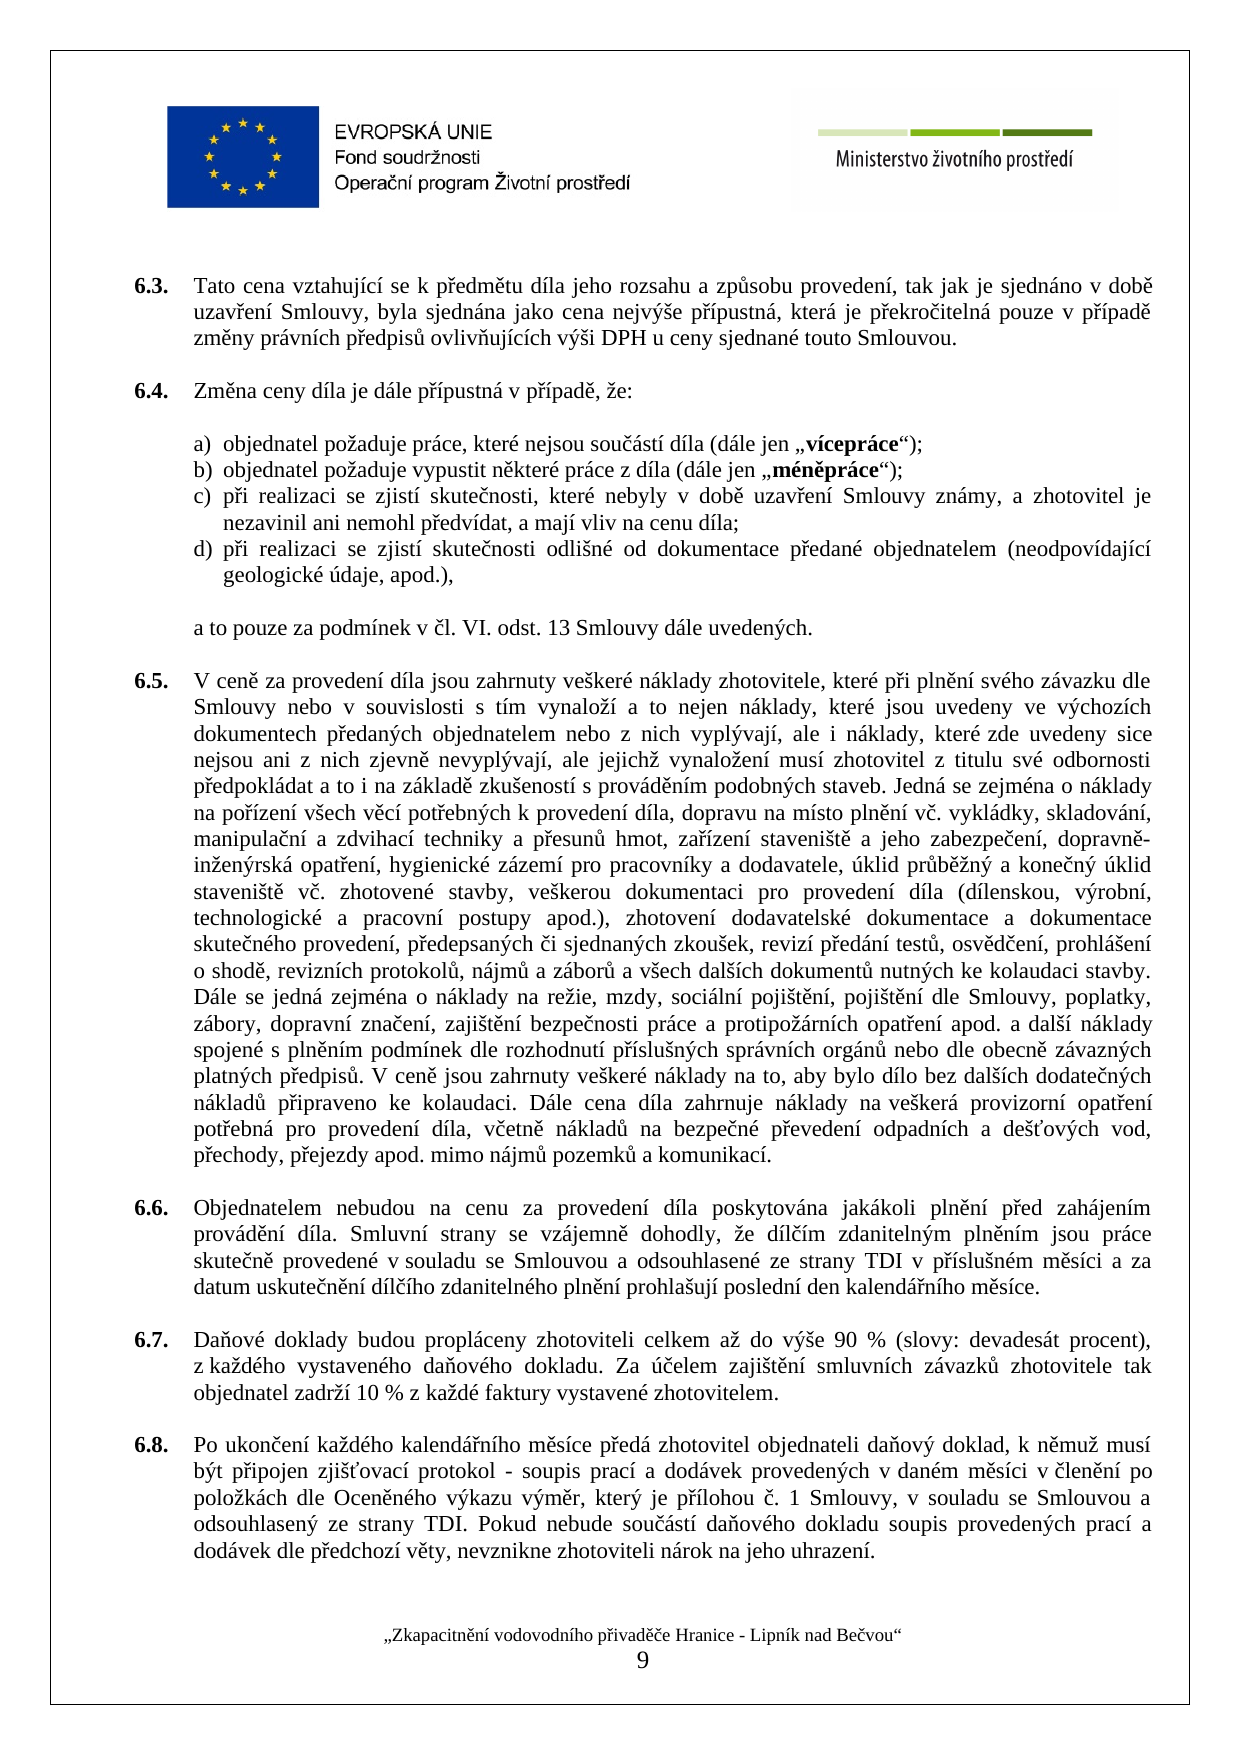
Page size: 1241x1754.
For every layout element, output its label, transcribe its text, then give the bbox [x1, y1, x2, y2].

list Tato cena vztahující se k předmětu díla jeho rozsahu a způsobu provedení, tak jak je sjednáno v době uzavření Smlouvy, byla sjednána jako cena nejvýše přípustná, která je překročitelná pouze v případě změny právních předpisů ovlivňujících výši DPH u ceny sjednané touto Smlouvou. [134, 272, 1153, 351]
picture [167, 106, 642, 212]
text b) objednatel požaduje vypustit některé práce z díla (dále jen „méněpráce“); [193, 456, 1153, 482]
list Po ukončení každého kalendářního měsíce předá zhotovitel objednateli daňový doklad, k němuž musí být připojen zjišťovací protokol - soupis prací a dodávek provedených v daném měsíci v členění po položkách dle Oceněného výkazu výměr, který je přílohou č. 1 Smlouvy, v souladu se Smlouvou a odsouhlasený ze strany TDI. Pokud nebude součástí daňového dokladu soupis provedených prací a dodávek dle předchozí věty, nevznikne zhotoviteli nárok na jeho uhrazení. [134, 1431, 1153, 1563]
picture [791, 88, 1119, 212]
list Změna ceny díla je dále přípustná v případě, že: [134, 377, 1153, 403]
list Objednatelem nebudou na cenu za provedení díla poskytována jakákoli plnění před zahájením provádění díla. Smluvní strany se vzájemně dohodly, že dílčím zdanitelným plněním jsou práce skutečně provedené v souladu se Smlouvou a odsouhlasené ze strany TDI v příslušném měsíci a za datum uskutečnění dílčího zdanitelného plnění prohlašují poslední den kalendářního měsíce. [134, 1194, 1153, 1299]
list Daňové doklady budou propláceny zhotoviteli celkem až do výše 90 % (slovy: devadesát procent), z každého vystaveného daňového dokladu. Za účelem zajištění smluvních závazků zhotovitele tak objednatel zadrží 10 % z každé faktury vystavené zhotovitelem. [134, 1326, 1153, 1405]
text a to pouze za podmínek v čl. VI. odst. 13 Smlouvy dále uvedených. [193, 614, 1153, 641]
text c) při realizaci se zjistí skutečnosti, které nebyly v době uzavření Smlouvy známy, a zhotovitel je nezavinil ani nemohl předvídat, a mají vliv na cenu díla; [193, 482, 1153, 535]
text d) při realizaci se zjistí skutečnosti odlišné od dokumentace předané objednatelem (neodpovídající geologické údaje, apod.), [193, 535, 1153, 588]
text a) objednatel požaduje práce, které nejsou součástí díla (dále jen „vícepráce“); [193, 430, 1153, 456]
list V ceně za provedení díla jsou zahrnuty veškeré náklady zhotovitele, které při plnění svého závazku dle Smlouvy nebo v souvislosti s tím vynaloží a to nejen náklady, které jsou uvedeny ve výchozích dokumentech předaných objednatelem nebo z nich vyplývají, ale i náklady, které zde uvedeny sice nejsou ani z nich zjevně nevyplývají, ale jejichž vynaložení musí zhotovitel z titulu své odbornosti předpokládat a to i na základě zkušeností s prováděním podobných staveb. Jedná se zejména o náklady na pořízení všech věcí potřebných k provedení díla, dopravu na místo plnění vč. vykládky, skladování, manipulační a zdvihací techniky a přesunů hmot, zařízení staveniště a jeho zabezpečení, dopravně-inženýrská opatření, hygienické zázemí pro pracovníky a dodavatele, úklid průběžný a konečný úklid staveniště vč. zhotovené stavby, veškerou dokumentaci pro provedení díla (dílenskou, výrobní, technologické a pracovní postupy apod.), zhotovení dodavatelské dokumentace a dokumentace skutečného provedení, předepsaných či sjednaných zkoušek, revizí předání testů, osvědčení, prohlášení o shodě, revizních protokolů, nájmů a záborů a všech dalších dokumentů nutných ke kolaudaci stavby. Dále se jedná zejména o náklady na režie, mzdy, sociální pojištění, pojištění dle Smlouvy, poplatky, zábory, dopravní značení, zajištění bezpečnosti práce a protipožárních opatření apod. a další náklady spojené s plněním podmínek dle rozhodnutí příslušných správních orgánů nebo dle obecně závazných platných předpisů. V ceně jsou zahrnuty veškeré náklady na to, aby bylo dílo bez dalších dodatečných nákladů připraveno ke kolaudaci. Dále cena díla zahrnuje náklady na veškerá provizorní opatření potřebná pro provedení díla, včetně nákladů na bezpečné převedení odpadních a dešťových vod, přechody, přejezdy apod. mimo nájmů pozemků a komunikací. [134, 667, 1153, 1168]
